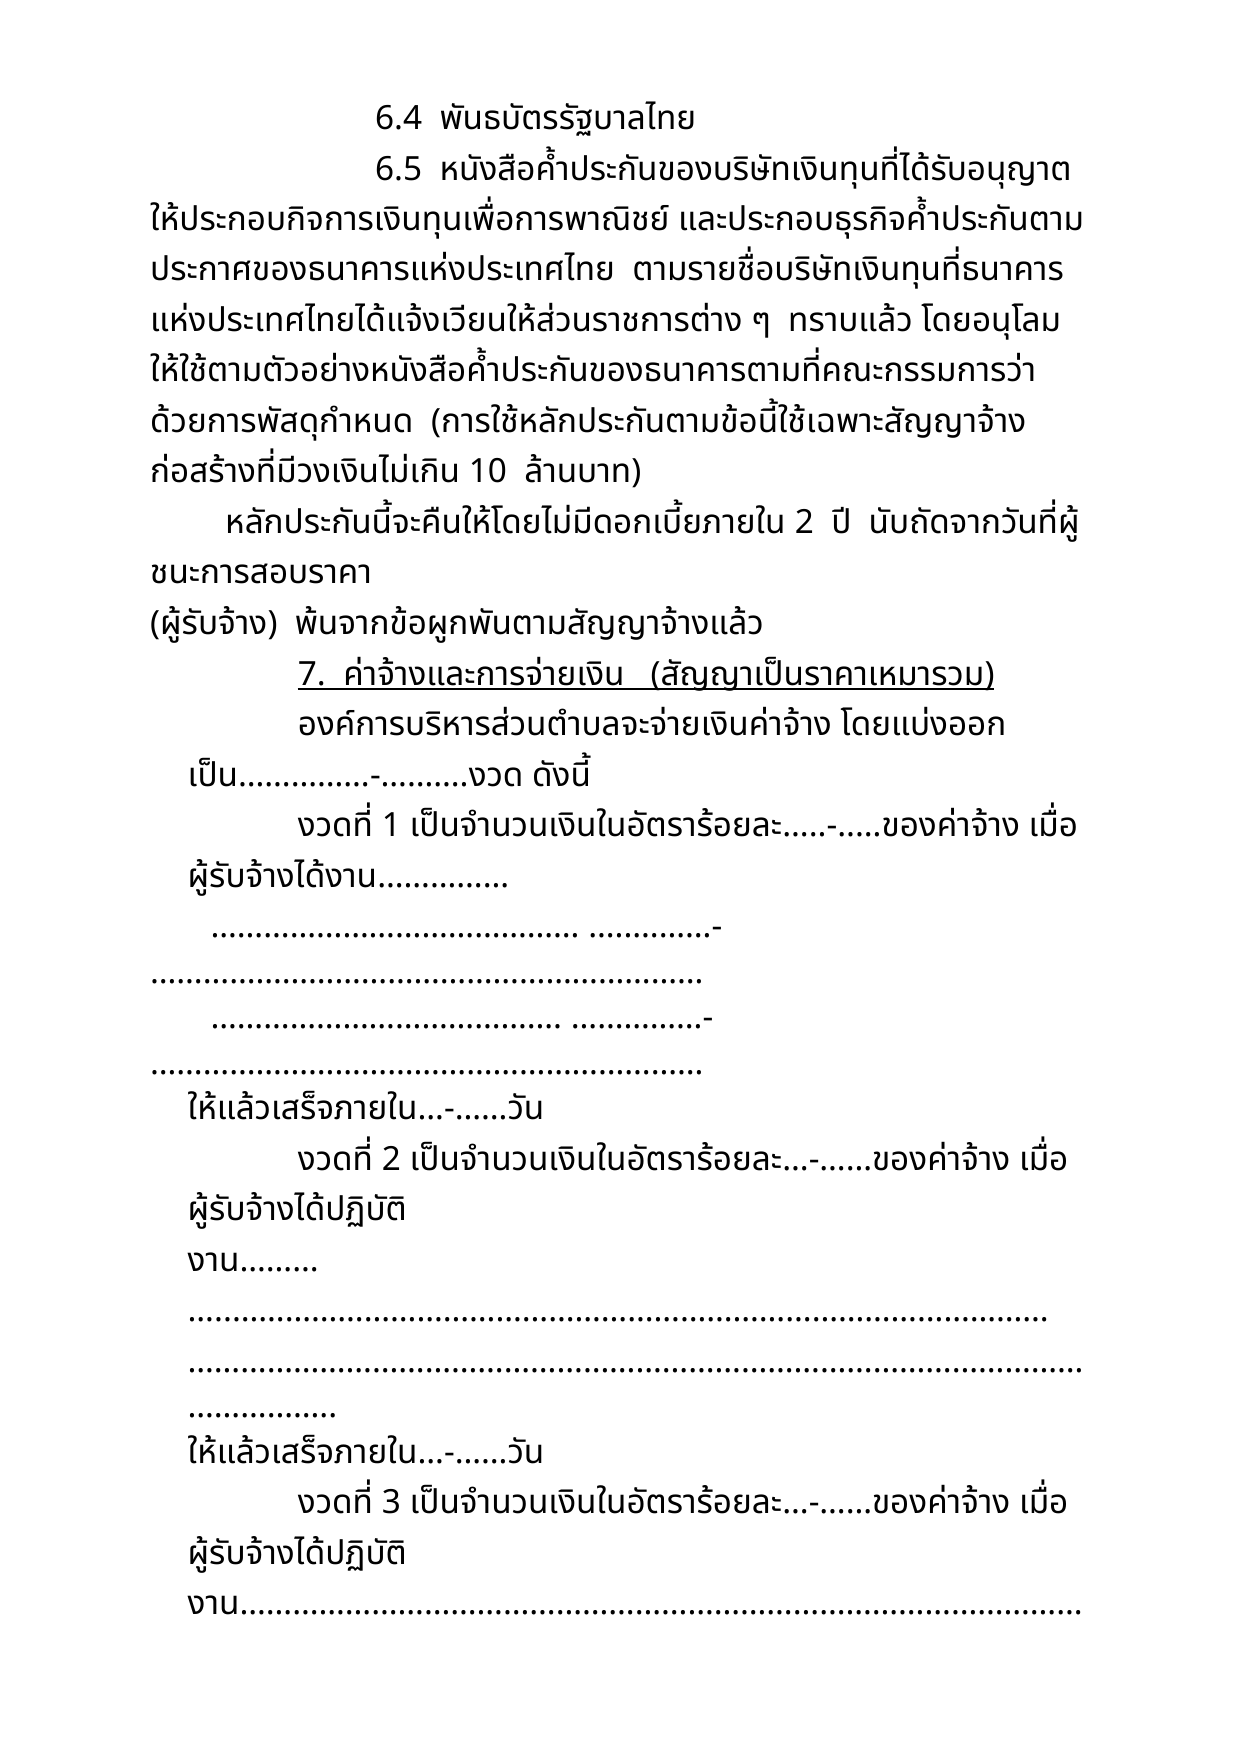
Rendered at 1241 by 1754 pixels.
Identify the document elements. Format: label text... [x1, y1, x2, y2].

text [187, 1478, 1087, 1629]
text องค์การบริหารส่วนตำบลจะจ่ายเงินค่าจ้าง โดยแบ่งออกเป็น……………-……….งวด ดังนี้ [187, 700, 1087, 801]
text ……………………………………………………………………………………………………….. [187, 1337, 1087, 1427]
text …………………………………… …..………-……………………………………………………… [150, 902, 1087, 993]
text (ผู้รับจ้าง) พ้นจากข้อผูกพันตามสัญญาจ้างแล้ว [150, 599, 1087, 649]
text …………………………………. ……………-……………………………………………………… [150, 993, 1087, 1084]
text หลักประกันนี้จะคืนให้โดยไม่มีดอกเบี้ยภายใน 2 ปี นับถัดจากวันที่ผู้ชนะการสอบราคา [150, 498, 1087, 599]
text งวดที่ 1 เป็นจำนวนเงินในอัตราร้อยละ…..-..…ของค่าจ้าง เมื่อผู้รับจ้างได้งาน…………… [187, 801, 1087, 902]
text งวดที่ 2 เป็นจำนวนเงินในอัตราร้อยละ…-……ของค่าจ้าง เมื่อผู้รับจ้างได้ปฏิบัติงาน…………..………………………………………………………………………………… [187, 1134, 1087, 1337]
text ให้แล้วเสร็จภายใน…-……วัน [187, 1084, 1087, 1134]
text 7. ค่าจ้างและการจ่ายเงิน (สัญญาเป็นราคาเหมารวม) [150, 649, 1087, 700]
text ให้แล้วเสร็จภายใน…-……วัน [187, 1427, 1087, 1478]
text 6.5 หนังสือค้ำประกันของบริษัทเงินทุนที่ได้รับอนุญาตให้ประกอบกิจการเงินทุนเพื่อการพาณิชย์ และประกอบธุรกิจค้ำประกันตามประกาศของธนาคารแห่งประเทศไทย ตามรายชื่อบริษัทเงินทุนที่ธนาคารแห่งประเทศไทยได้แจ้งเวียนให้ส่วนราชการต่าง ๆ ทราบแล้ว โดยอนุโลมให้ใช้ตามตัวอย่างหนังสือค้ำประกันของธนาคารตามที่คณะกรรมการว่าด้วยการพัสดุกำหนด (การใช้หลักประกันตามข้อนี้ใช้เฉพาะสัญญาจ้างก่อสร้างที่มีวงเงินไม่เกิน 10 ล้านบาท) [150, 144, 1087, 498]
text 6.4 พันธบัตรรัฐบาลไทย [150, 94, 1087, 144]
